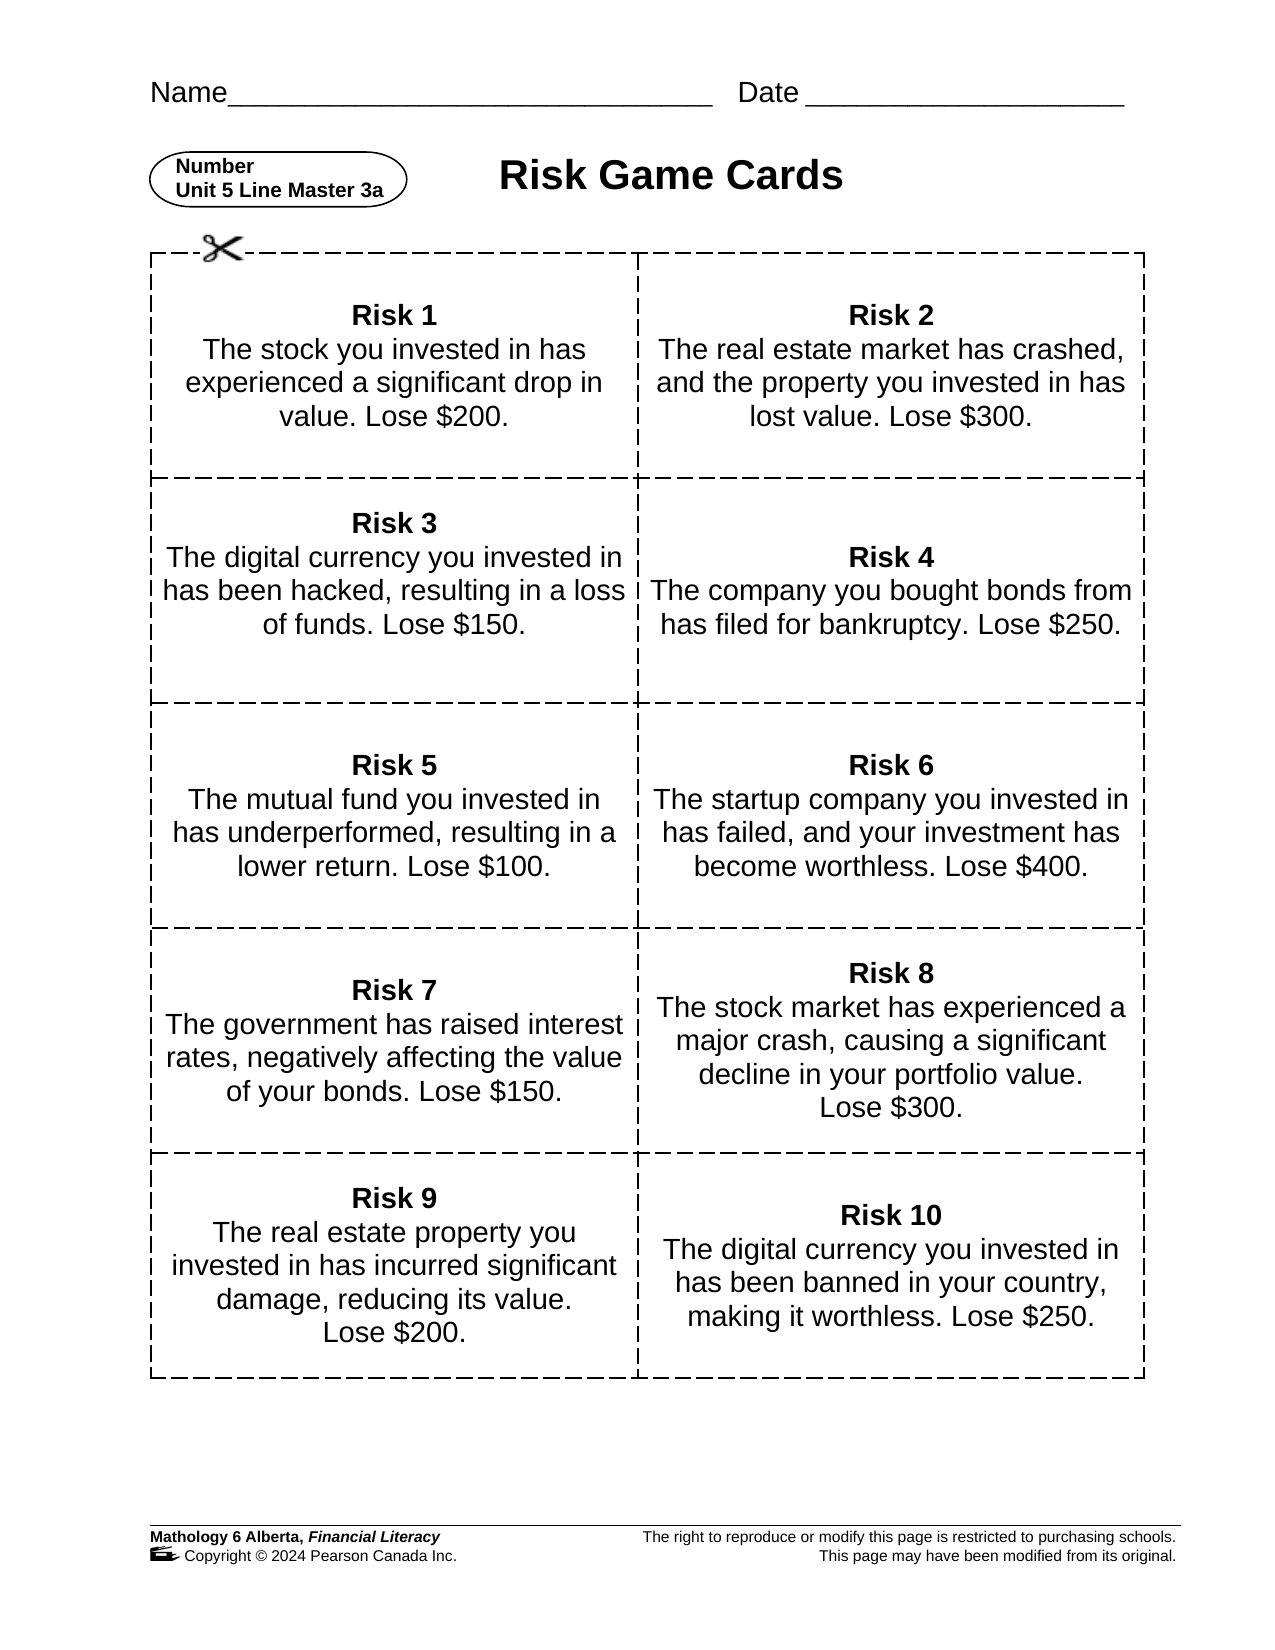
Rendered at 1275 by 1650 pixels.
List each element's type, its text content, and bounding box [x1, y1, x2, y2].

table_header Risk 2 The real estate market has crashed, and the property you invested in has lost value. Lose $300. [638, 252, 1144, 477]
table_cell Risk 5 The mutual fund you invested in has underperformed, resulting in a lower return. Lose $100. [151, 702, 638, 927]
text Risk Game Cards [150, 150, 1181, 198]
picture [200, 232, 246, 267]
table_cell Risk 3 The digital currency you invested in has been hacked, resulting in a loss of funds. Lose $150. [151, 477, 638, 702]
table_cell Risk 6 The startup company you invested in has failed, and your investment has become worthless. Lose $400. [638, 702, 1144, 927]
table_cell Risk 8 The stock market has experienced a major crash, causing a significant decline in your portfolio value. Lose $300. [638, 927, 1144, 1152]
table_header Risk 1 The stock you invested in has experienced a significant drop in value. Lose $200. [151, 252, 638, 477]
picture [150, 1546, 180, 1561]
table_cell Risk 9 The real estate property you invested in has incurred significant damage, reducing its value. Lose $200. [151, 1152, 638, 1377]
table_cell Risk 7 The government has raised interest rates, negatively affecting the value of your bonds. Lose $150. [151, 927, 638, 1152]
table_cell Risk 4 The company you bought bonds from has filed for bankruptcy. Lose $250. [638, 477, 1144, 702]
table_cell Risk 10 The digital currency you invested in has been banned in your country, making it worthless. Lose $250. [638, 1152, 1144, 1377]
